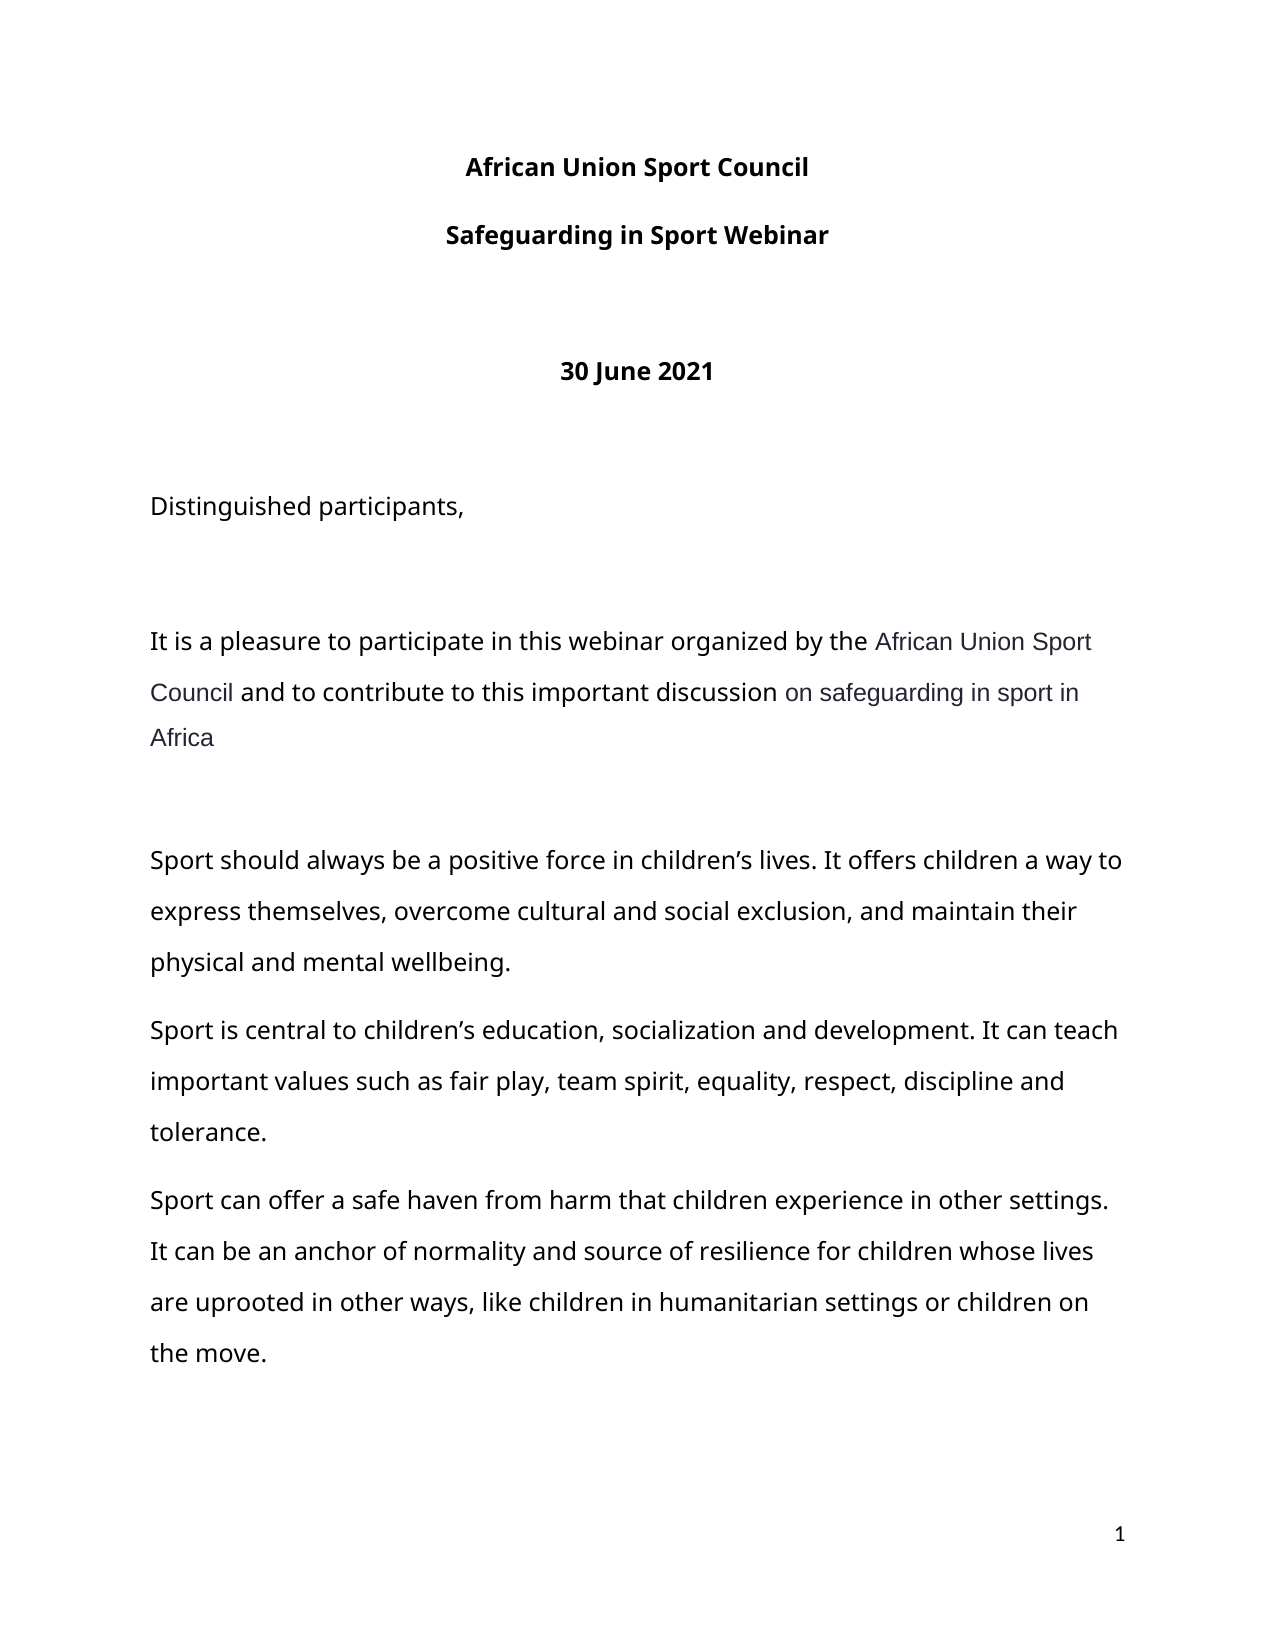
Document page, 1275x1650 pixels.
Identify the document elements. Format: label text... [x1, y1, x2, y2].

text 30 June 2021 [150, 353, 1125, 387]
text Distinguished participants, [150, 488, 1125, 523]
text Sport should always be a positive force in children’s lives. It offers children a way to express themselves, overcome cultural and social exclusion, and maintain their physical and mental wellbeing. [150, 843, 1125, 979]
text It is a pleasure to participate in this webinar organized by the African Union Sport Council and to contribute to this important discussion on safeguarding in sport in Africa [150, 624, 1125, 752]
text Safeguarding in Sport Webinar [150, 218, 1125, 252]
text African Union Sport Council [150, 150, 1125, 184]
text Sport is central to children’s education, socialization and development. It can teach important values such as fair play, team spirit, equality, respect, discipline and tolerance. [150, 1013, 1125, 1149]
text Sport can offer a safe haven from harm that children experience in other settings. It can be an anchor of normality and source of resilience for children whose lives are uprooted in other ways, like children in humanitarian settings or children on the move. [150, 1183, 1125, 1370]
